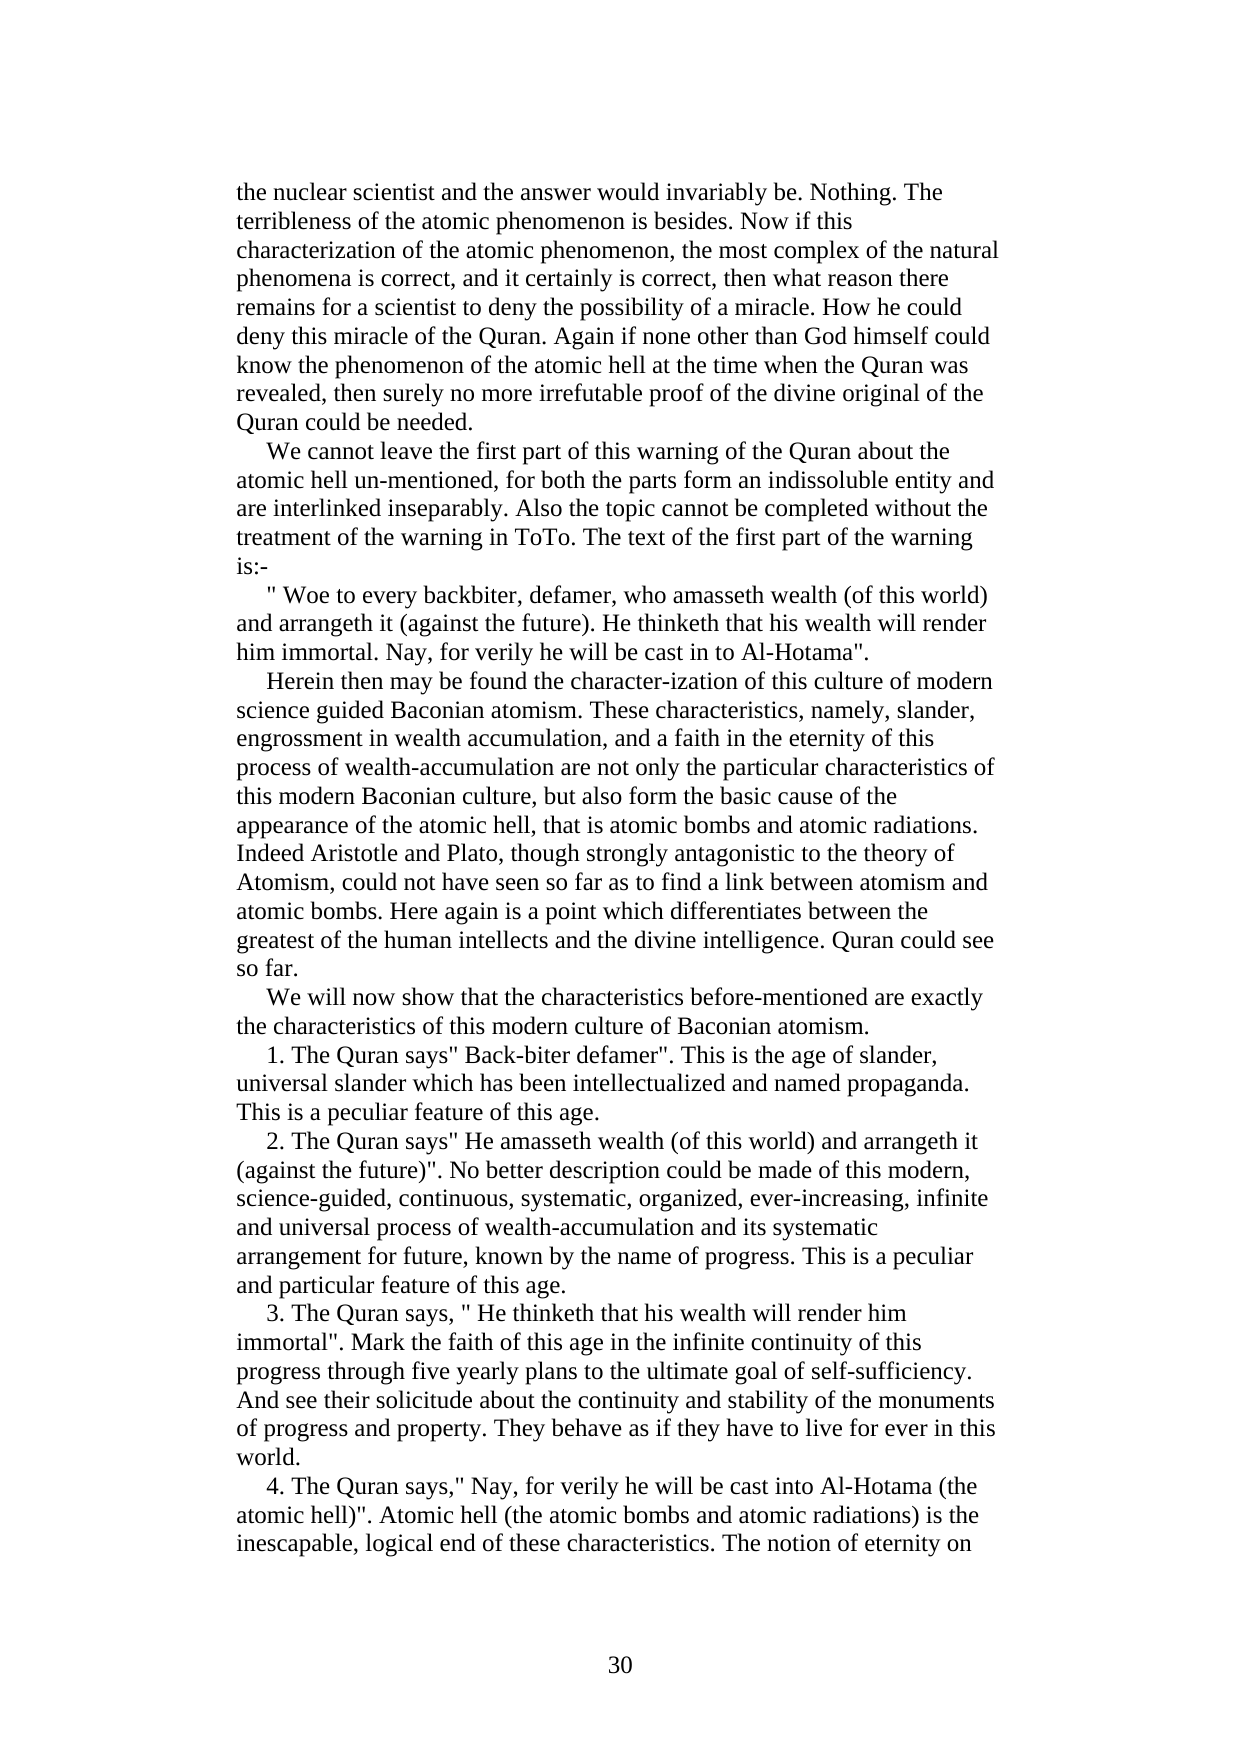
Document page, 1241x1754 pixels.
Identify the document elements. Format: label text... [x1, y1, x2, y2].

text 3. The Quran says, " He thinketh that his wealth will render him immortal". Mark the faith of this age in the infinite continuity of this progress through five yearly plans to the ultimate goal of self-sufficiency. And see their solicitude about the continuity and stability of the monuments of progress and property. They behave as if they have to live for ever in this world. [236, 1298, 1004, 1471]
text 2. The Quran says" He amasseth wealth (of this world) and arrangeth it (against the future)". No better description could be made of this modern, science-guided, continuous, systematic, organized, ever-increasing, infinite and universal process of wealth-accumulation and its systematic arrangement for future, known by the name of progress. This is a peculiar and particular feature of this age. [236, 1126, 1004, 1298]
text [236, 1471, 1004, 1557]
text 1. The Quran says" Back-biter defamer". This is the age of slander, universal slander which has been intellectualized and named propaganda. This is a peculiar feature of this age. [236, 1040, 1004, 1126]
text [236, 177, 1004, 436]
text " Woe to every backbiter, defamer, who amasseth wealth (of this world) and arrangeth it (against the future). He thinketh that his wealth will render him immortal. Nay, for verily he will be cast in to Al-Hotama". [236, 580, 1004, 666]
text Herein then may be found the character-ization of this culture of modern science guided Baconian atomism. These characteristics, namely, slander, engrossment in wealth accumulation, and a faith in the eternity of this process of wealth-accumulation are not only the particular characteristics of this modern Baconian culture, but also form the basic cause of the appearance of the atomic hell, that is atomic bombs and atomic radiations. Indeed Aristotle and Plato, though strongly antagonistic to the theory of Atomism, could not have seen so far as to find a link between atomism and atomic bombs. Here again is a point which differentiates between the greatest of the human intellects and the divine intelligence. Quran could see so far. [236, 666, 1004, 982]
text We cannot leave the first part of this warning of the Quran about the atomic hell un-mentioned, for both the parts form an indissoluble entity and are interlinked inseparably. Also the topic cannot be completed without the treatment of the warning in ToTo. The text of the first part of the warning is:- [236, 436, 1004, 580]
text We will now show that the characteristics before-mentioned are exactly the characteristics of this modern culture of Baconian atomism. [236, 982, 1004, 1040]
